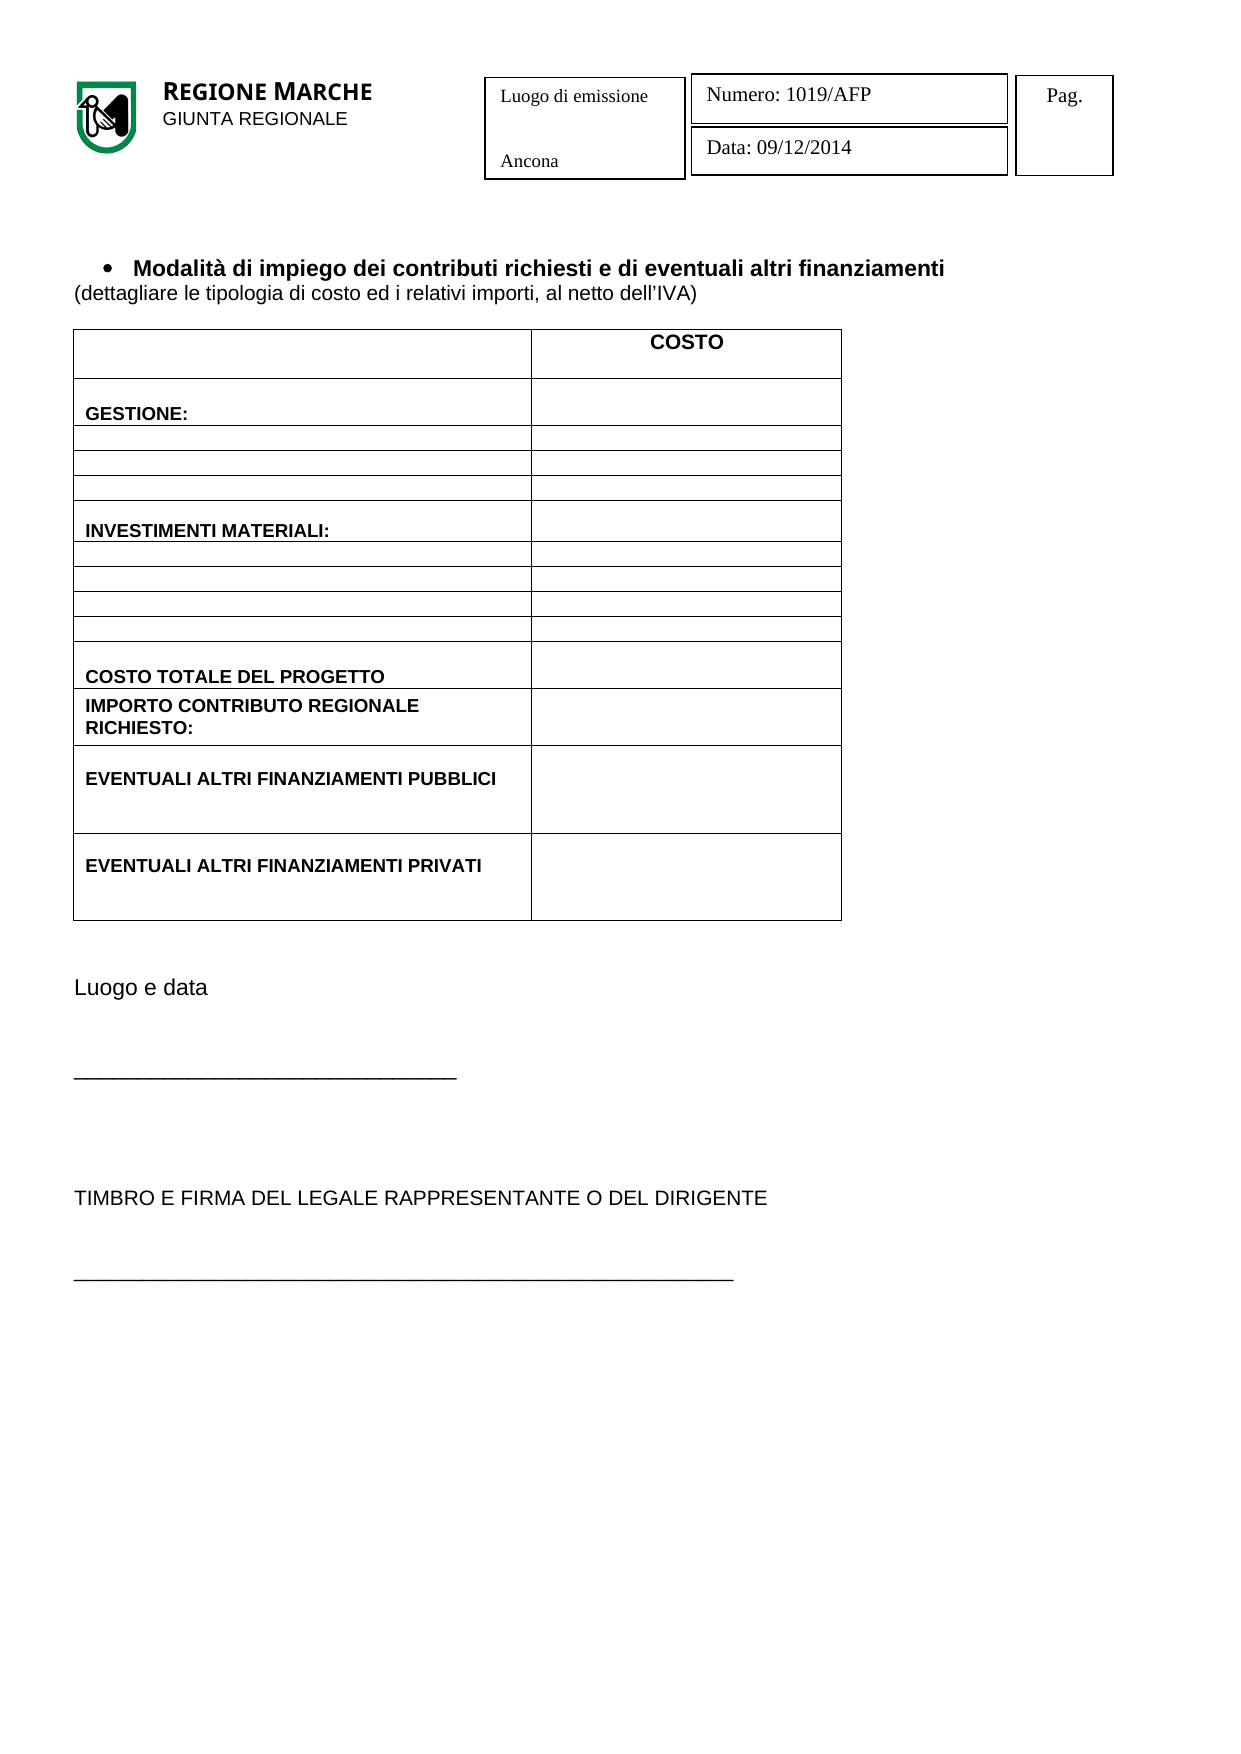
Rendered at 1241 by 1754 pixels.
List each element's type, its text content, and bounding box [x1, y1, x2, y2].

table_cell [532, 617, 841, 641]
table_cell [74, 592, 531, 616]
table_cell [532, 451, 841, 474]
list _________________________________________________________ [74, 1258, 1181, 1282]
table_cell COSTO TOTALE DEL PROGETTO [74, 642, 531, 688]
table_cell [532, 834, 841, 920]
table_cell EVENTUALI ALTRI FINANZIAMENTI PUBBLICI [74, 746, 531, 832]
table_cell [532, 746, 841, 832]
table_cell IMPORTO CONTRIBUTO REGIONALE RICHIESTO: [74, 689, 531, 745]
text (dettagliare le tipologia di costo ed i relativi importi, al netto dell’IVA) [74, 281, 1181, 305]
list Luogo e data [74, 973, 1181, 1000]
table_cell [74, 476, 531, 499]
table_cell INVESTIMENTI MATERIALI: [74, 501, 531, 541]
table_header [74, 330, 531, 378]
table_cell [74, 542, 531, 566]
table_header COSTO [532, 330, 841, 378]
table_cell [532, 642, 841, 688]
table_cell [74, 426, 531, 449]
table_cell [74, 451, 531, 474]
table_cell EVENTUALI ALTRI FINANZIAMENTI PRIVATI [74, 834, 531, 920]
list TIMBRO E FIRMA DEL LEGALE RAPPRESENTANTE O DEL DIRIGENTE [74, 1186, 1181, 1210]
table_cell [74, 567, 531, 591]
table_cell GESTIONE: [74, 379, 531, 424]
list Modalità di impiego dei contributi richiesti e di eventuali altri finanziamenti [103, 255, 1181, 281]
list ______________________________ [74, 1054, 1181, 1081]
table_cell [532, 689, 841, 745]
table_cell [532, 501, 841, 541]
table_cell [532, 379, 841, 424]
table_cell [532, 567, 841, 591]
table_cell [532, 426, 841, 449]
table_cell [74, 617, 531, 641]
table_cell [532, 592, 841, 616]
table_cell [532, 476, 841, 499]
table_cell [532, 542, 841, 566]
picture [76, 81, 137, 154]
